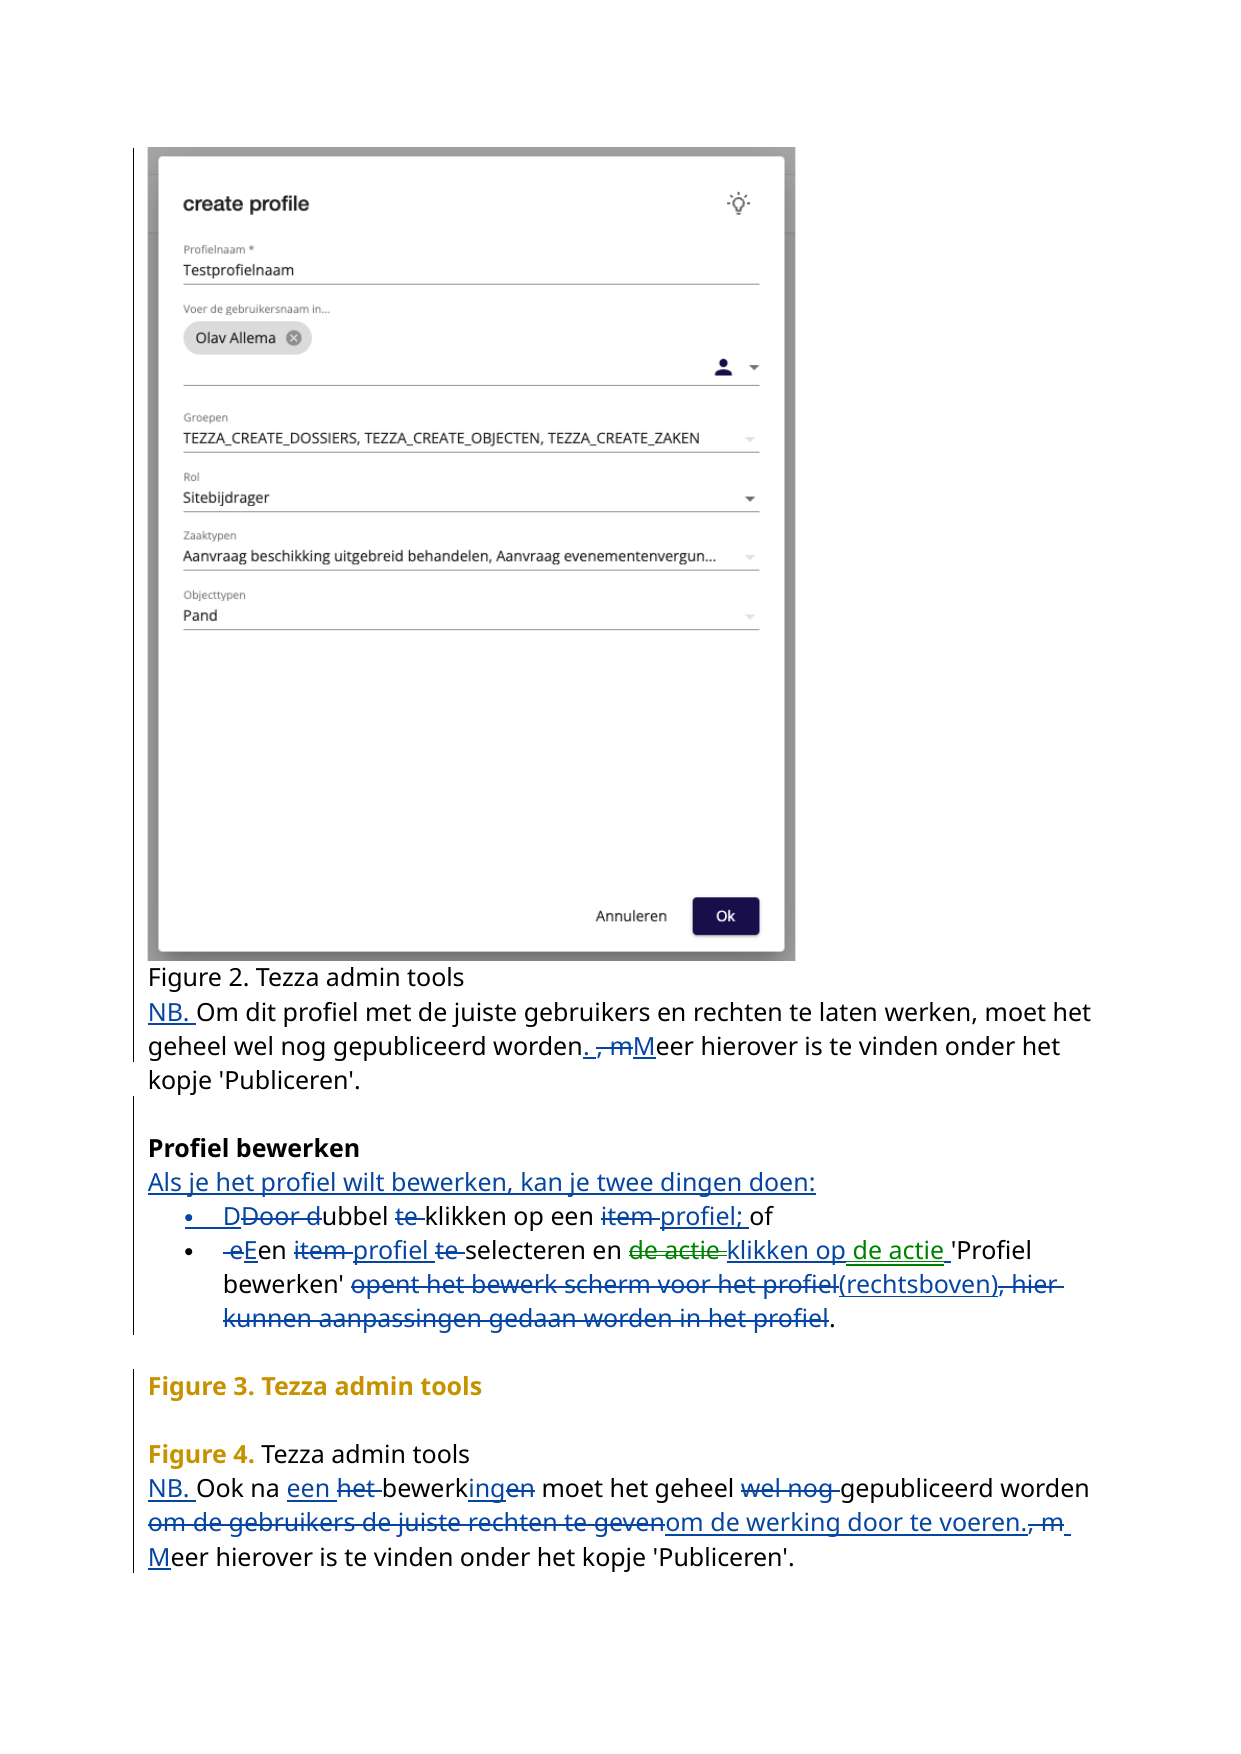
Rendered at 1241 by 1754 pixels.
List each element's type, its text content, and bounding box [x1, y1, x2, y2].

text Om dit profiel met de juiste gebruikers en rechten te laten werken, moet het geheel wel nog gepubliceerd wordeneer hierover is te vinden onder het kopje 'Publiceren'. [148, 994, 1093, 1096]
picture [147, 147, 796, 961]
list en selecteren en 'Profiel bewerken' . [185, 1233, 1093, 1335]
text Figure 2. Tezza admin tools [148, 960, 1093, 994]
text Profiel bewerken [148, 1130, 1093, 1164]
text Figure 4. Tezza admin tools [148, 1437, 1093, 1471]
list ubbel klikken op een of [185, 1198, 1093, 1233]
text Ook na bewerk moet het geheel gepubliceerd worden eer hierover is te vinden onder het kopje 'Publiceren'. [148, 1471, 1093, 1573]
text Figure 3. Tezza admin tools [148, 1369, 1093, 1403]
